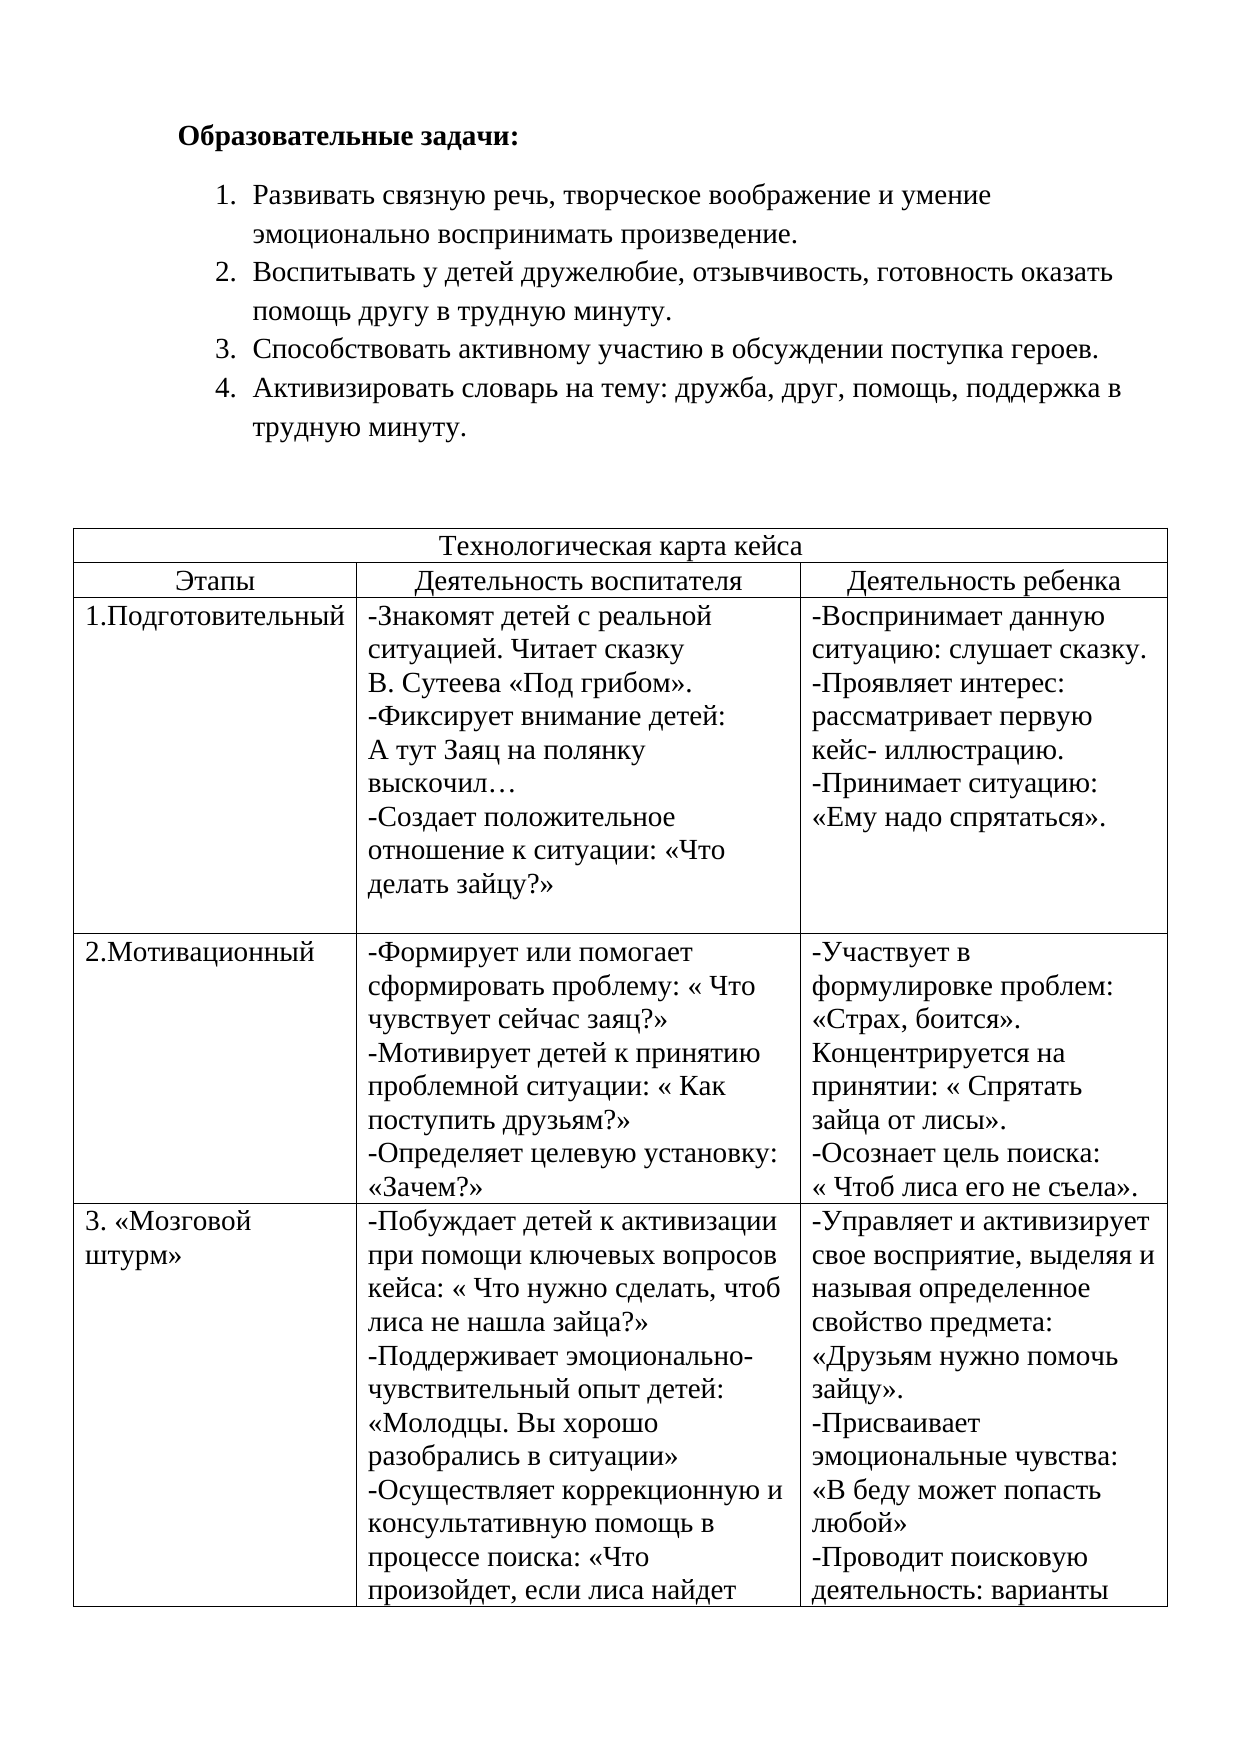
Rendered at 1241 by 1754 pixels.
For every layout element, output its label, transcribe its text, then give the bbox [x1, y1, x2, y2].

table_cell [357, 1204, 800, 1606]
list Активизировать словарь на тему: дружба, друг, помощь, поддержка в трудную минуту. [215, 370, 1152, 442]
text Образовательные задачи: [177, 118, 1152, 152]
table_cell -Воспринимает данную ситуацию: слушает сказку. -Проявляет интерес: рассматривает первую кейс- иллюстрацию. -Принимает ситуацию: «Ему надо спрятаться». [801, 598, 1167, 933]
list Воспитывать у детей дружелюбие, отзывчивость, готовность оказать помощь другу в трудную минуту. [215, 254, 1152, 327]
table_header Технологическая карта кейса [74, 529, 1167, 562]
table_cell Этапы [74, 563, 356, 597]
table_cell -Участвует в формулировке проблем: «Страх, боится». Концентрируется на принятии: « Спрятать зайца от лисы». -Осознает цель поиска: « Чтоб лиса его не съела». [801, 934, 1167, 1202]
table_cell Деятельность ребенка [801, 563, 1167, 597]
table_cell -Формирует или помогает сформировать проблему: « Что чувствует сейчас заяц?» -Мотивирует детей к принятию проблемной ситуации: « Как поступить друзьям?» -Определяет целевую установку: «Зачем?» [357, 934, 800, 1202]
list Развивать связную речь, творческое воображение и умение эмоционально воспринимать произведение. [215, 177, 1152, 249]
table_cell 3. «Мозговой штурм» [74, 1204, 356, 1606]
list Способствовать активному участию в обсуждении поступка героев. [215, 332, 1152, 365]
table_cell 2.Мотивационный [74, 934, 356, 1202]
table_cell 1.Подготовительный [74, 598, 356, 933]
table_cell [801, 1204, 1167, 1606]
table_cell -Знакомят детей с реальной ситуацией. Читает сказку В. Сутеева «Под грибом». -Фиксирует внимание детей: А тут Заяц на полянку выскочил… -Создает положительное отношение к ситуации: «Что делать зайцу?» [357, 598, 800, 933]
table_cell Деятельность воспитателя [357, 563, 800, 597]
